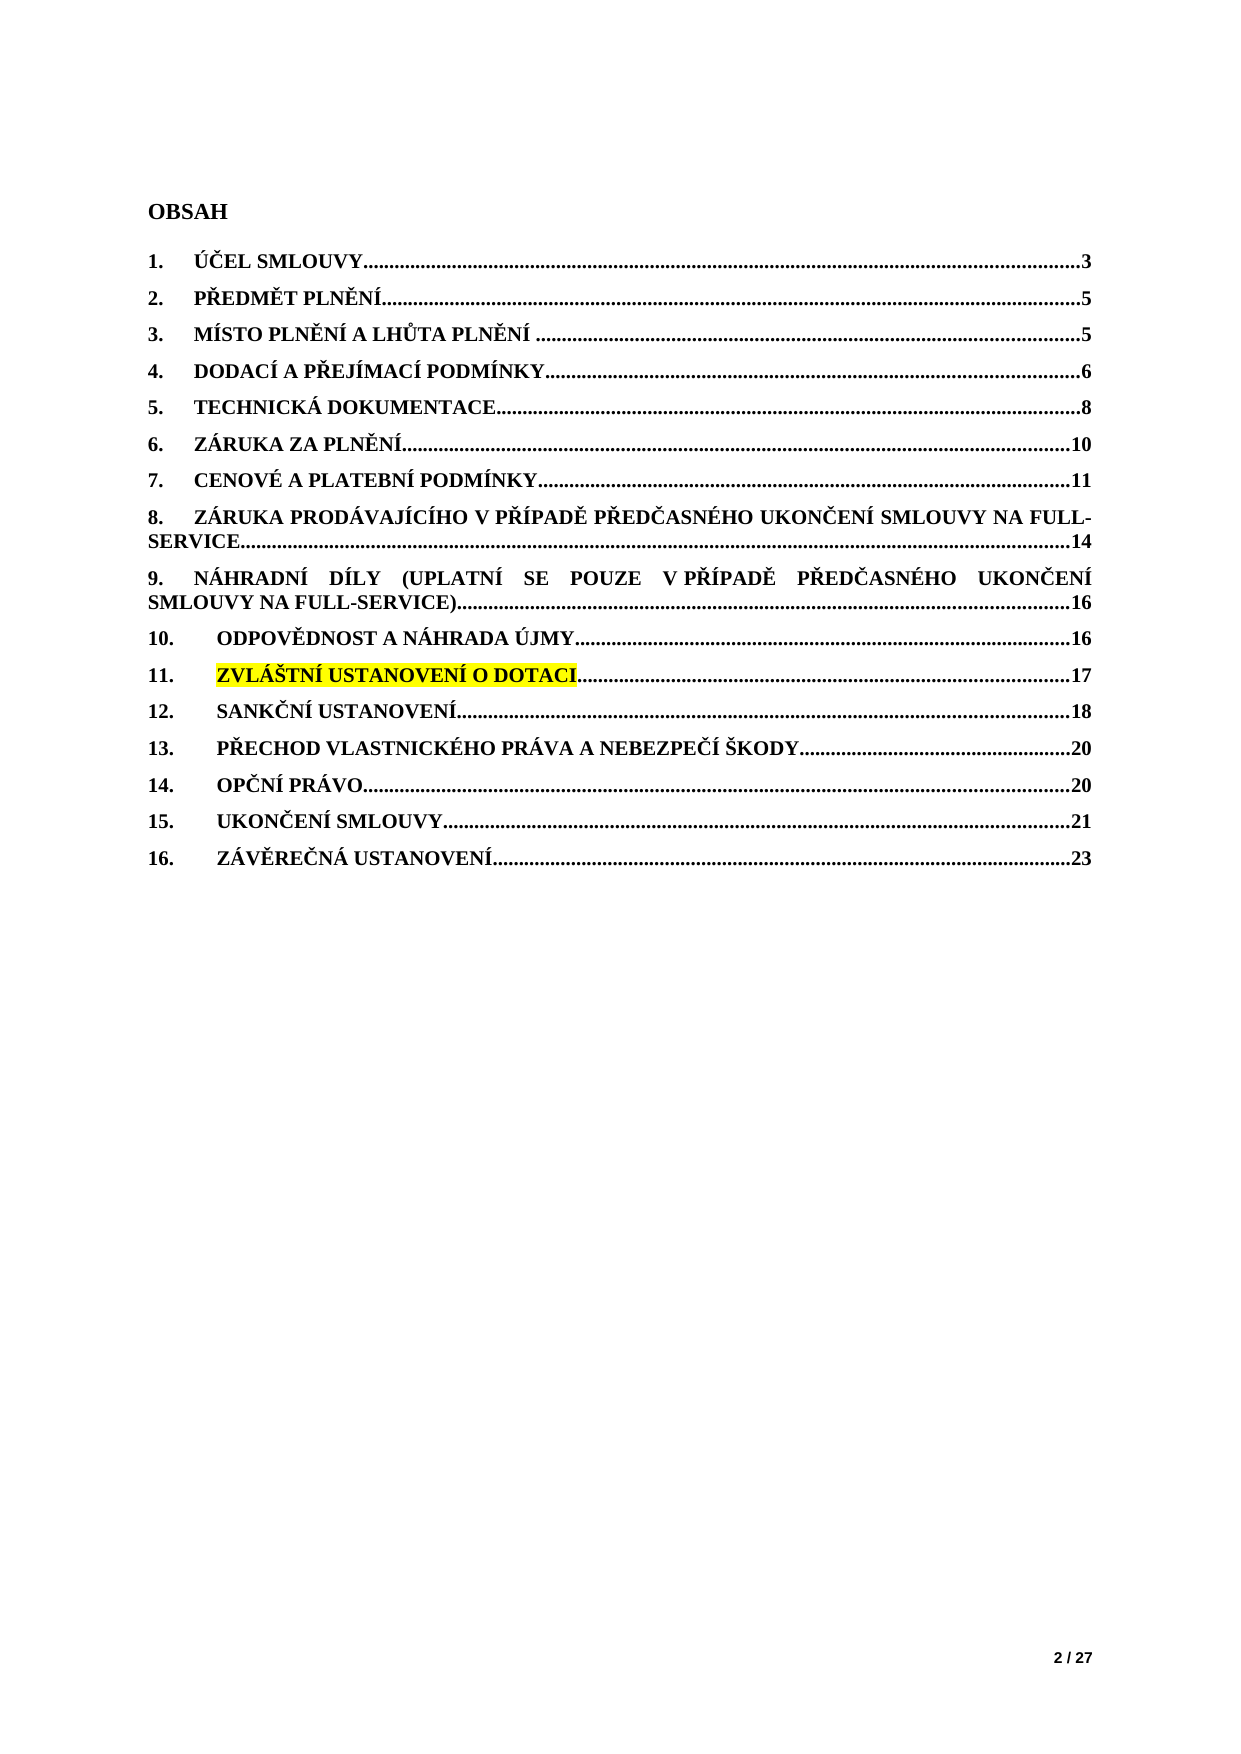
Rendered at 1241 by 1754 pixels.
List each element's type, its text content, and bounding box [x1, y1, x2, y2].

text OBSAH [148, 198, 1092, 224]
text 13. Přechod vlastnického práva a nebezpečí škody 20 [148, 736, 1092, 760]
text 12. Sankční ustanovení 18 [148, 699, 1092, 723]
text 5. TECHNICKÁ Dokumentace 8 [148, 395, 1092, 419]
text 3. Místo plnění a lhůta plnění 5 [148, 322, 1092, 346]
text 6. Záruka za plnění 10 [148, 432, 1092, 456]
text 9. Náhradní díly (uplatní se pouze v případě předčasného ukončení smlouvy na full-service) 16 [148, 566, 1092, 614]
text 11. Zvláštní ustanovení o dotaci 17 [577, 663, 1092, 687]
text 16. Závěrečná ustanovení 23 [148, 846, 1092, 870]
text 1. ÚČEL SMLOUVY 3 [148, 249, 1092, 273]
text 8. záruka PRodávajícího V případě předčasného ukončení Smlouvy na full-service 14 [148, 505, 1092, 553]
text 15. Ukončení smlouvy 21 [148, 809, 1092, 833]
text 14. Opční právo 20 [148, 772, 1092, 797]
text 10. Odpovědnost a náhrada újmy 16 [148, 626, 1092, 650]
text 7. Cenové a platební podmínky 11 [148, 468, 1092, 492]
text 4. Dodací a přejímací podmínky 6 [148, 359, 1092, 383]
text 2. Předmět PLNĚNÍ 5 [148, 286, 1092, 310]
